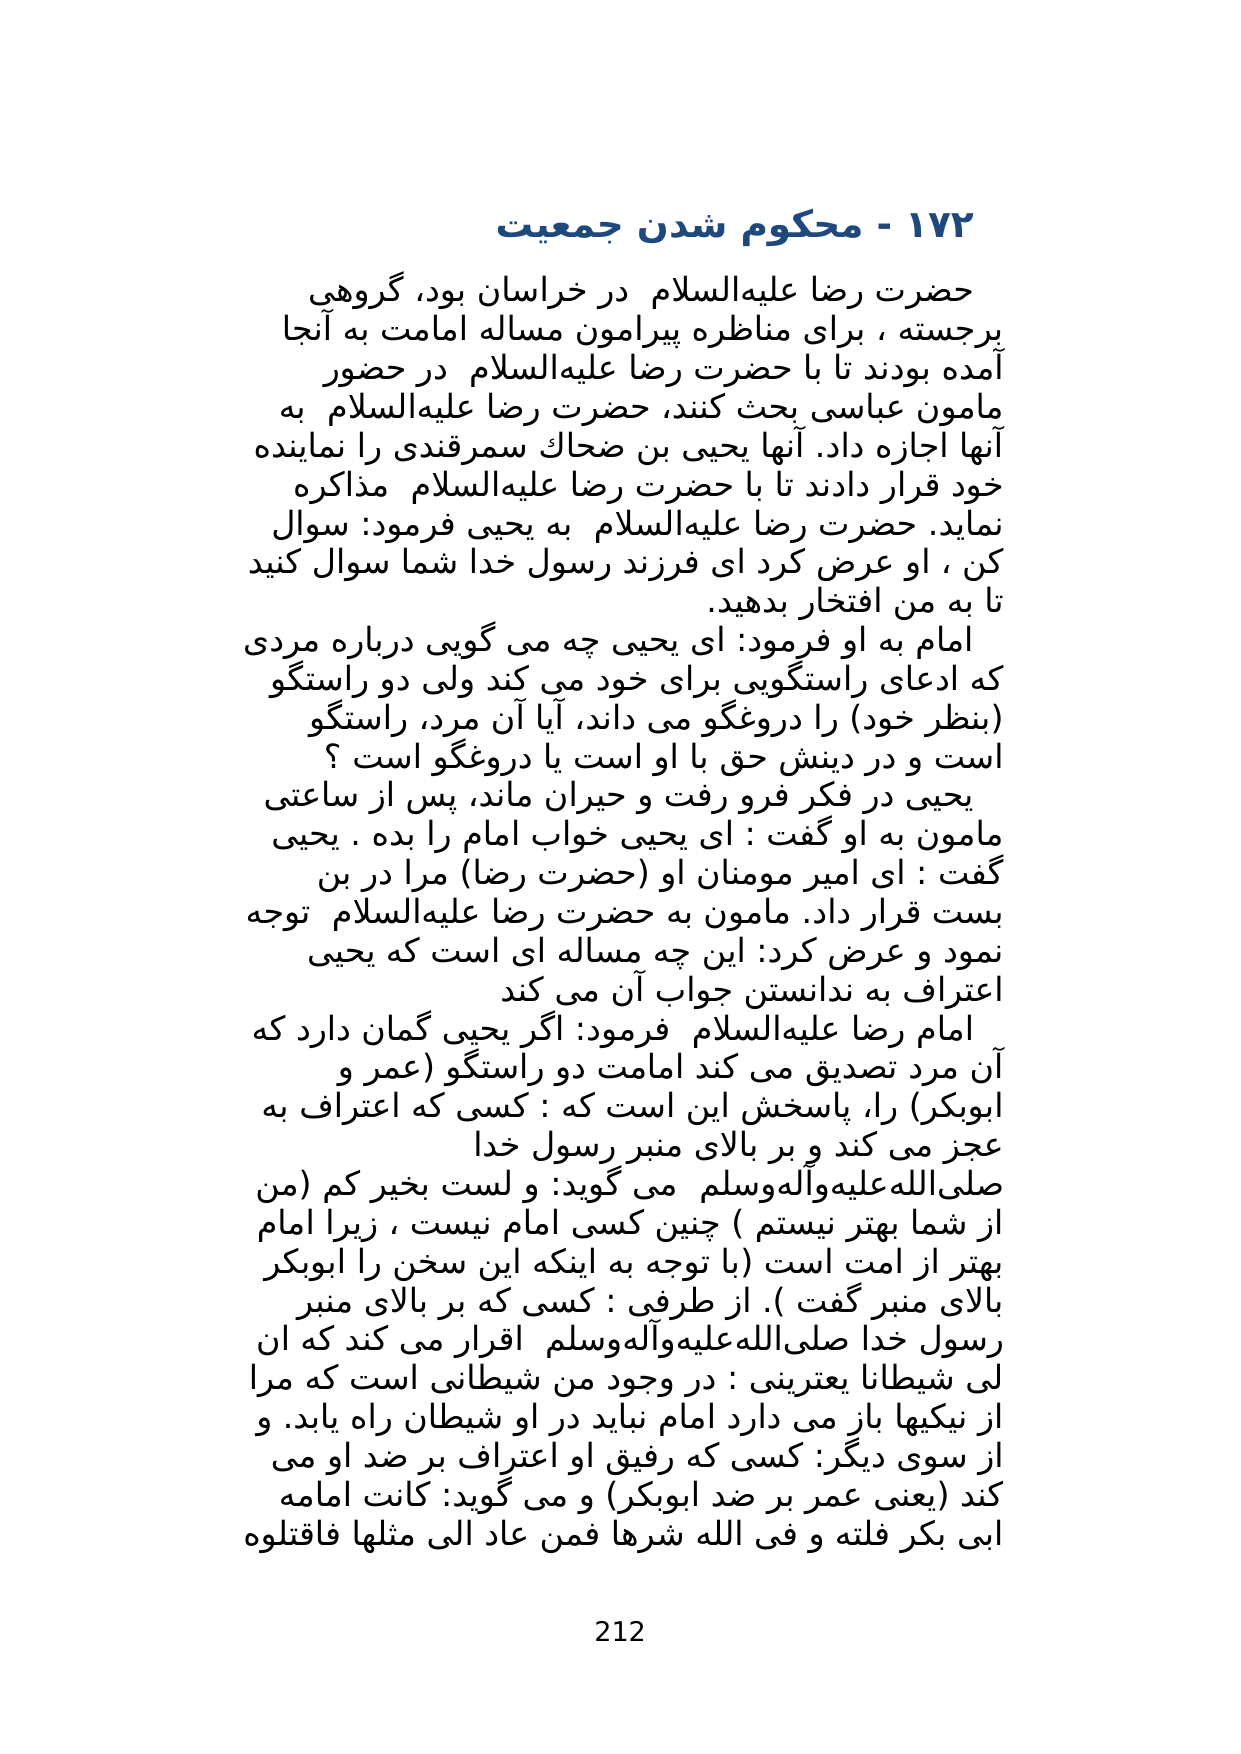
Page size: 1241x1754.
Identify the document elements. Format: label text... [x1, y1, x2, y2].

text حضرت رضا عليه‌السلام در خراسان بود، گروهى برجسته ، براى مناظره پيرامون مساله امامت به آنجا آمده بودند تا با حضرت رضا عليه‌السلام در حضور مامون عباسى بحث كنند، حضرت رضا عليه‌السلام به آنها اجازه داد. آنها يحيى بن ضحاك سمرقندى را نماينده خود قرار دادند تا با حضرت رضا عليه‌السلام مذاكره نمايد. حضرت رضا عليه‌السلام به يحیى فرمود: سوال كن ، او عرض كرد اى فرزند رسول خدا شما سوال كنيد تا به من افتخار بدهيد. [236, 271, 1004, 621]
text يحيى در فكر فرو رفت و حيران ماند، پس از ساعتى مامون به او گفت : اى يحيى خواب امام را بده . يحيى گفت : اى امير مومنان او (حضرت رضا) مرا در بن بست قرار داد. مامون به حضرت رضا عليه‌السلام توجه نمود و عرض كرد: اين چه مساله اى است كه يحيى اعتراف به ندانستن جواب آن مى كند [236, 776, 1004, 1009]
subtitle ١٧٢ - محكوم شدن جمعيت [236, 202, 1004, 246]
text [236, 1009, 1004, 1553]
text امام به او فرمود: اى يحيى چه مى گويى درباره مردى كه ادعاى راستگويى براى خود مى كند ولى دو راستگو (بنظر خود) را دروغگو مى داند، آيا آن مرد، راستگو است و در دينش حق با او است يا دروغگو است ؟ [236, 621, 1004, 776]
